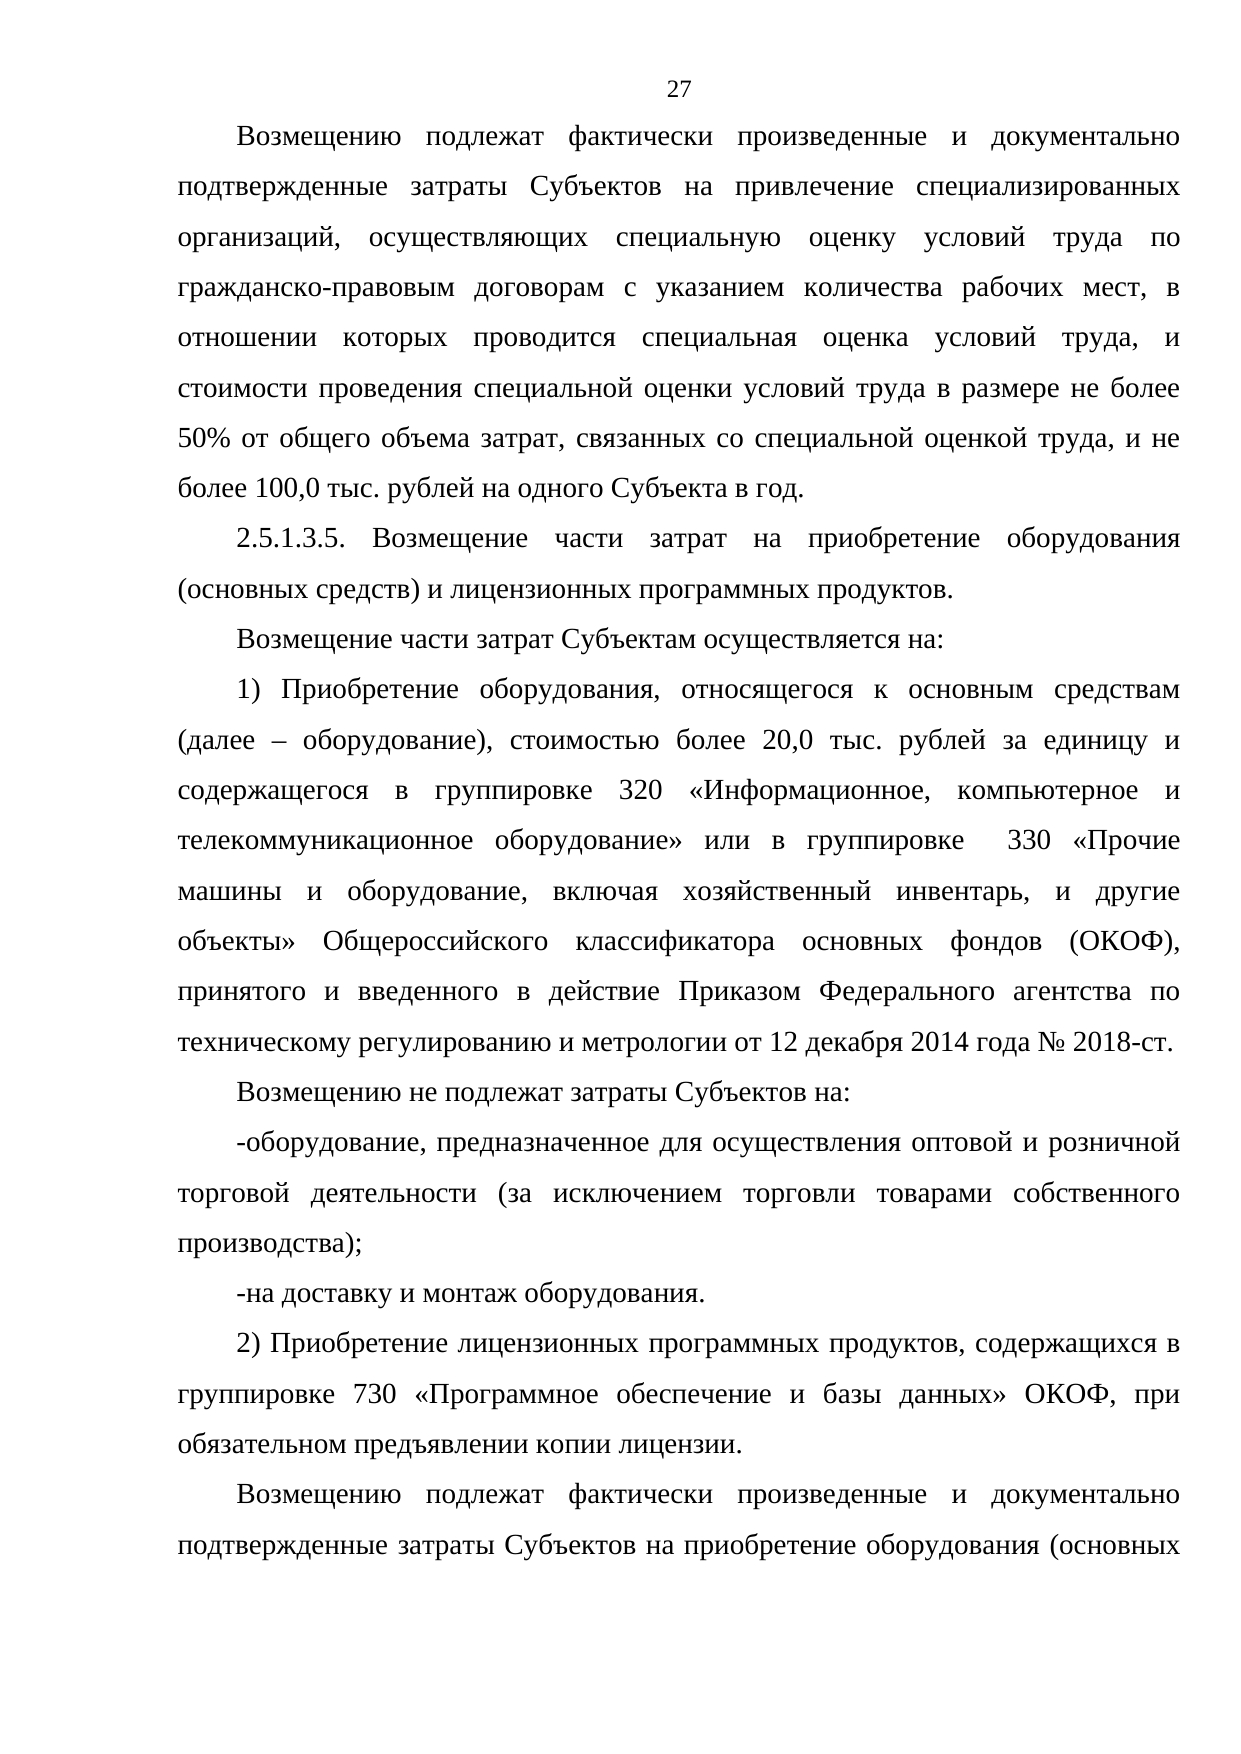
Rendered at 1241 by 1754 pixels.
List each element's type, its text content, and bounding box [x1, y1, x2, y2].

text Возмещение части затрат Субъектам осуществляется на: [177, 621, 1181, 655]
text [177, 1477, 1181, 1560]
text 1) Приобретение оборудования, относящегося к основным средствам (далее – оборудование), стоимостью более 20,0 тыс. рублей за единицу и содержащегося в группировке 320 «Информационное, компьютерное и телекоммуникационное оборудование» или в группировке 330 «Прочие машины и оборудование, включая хозяйственный инвентарь, и другие объекты» Общероссийского классификатора основных фондов (ОКОФ), принятого и введенного в действие Приказом Федерального агентства по техническому регулированию и метрологии от 12 декабря 2014 года № 2018-ст. [177, 672, 1181, 1057]
text 2.5.1.3.5. Возмещение части затрат на приобретение оборудования (основных средств) и лицензионных программных продуктов. [177, 521, 1181, 604]
text Возмещению не подлежат затраты Субъектов на: [215, 1074, 1181, 1108]
text -на доставку и монтаж оборудования. [177, 1275, 1181, 1309]
text 2) Приобретение лицензионных программных продуктов, содержащихся в группировке 730 «Программное обеспечение и базы данных» ОКОФ, при обязательном предъявлении копии лицензии. [177, 1326, 1181, 1460]
text Возмещению подлежат фактически произведенные и документально подтвержденные затраты Субъектов на привлечение специализированных организаций, осуществляющих специальную оценку условий труда по гражданско-правовым договорам с указанием количества рабочих мест, в отношении которых проводится специальная оценка условий труда, и стоимости проведения специальной оценки условий труда в размере не более 50% от общего объема затрат, связанных со специальной оценкой труда, и не более 100,0 тыс. рублей на одного Субъекта в год. [177, 118, 1181, 504]
text -оборудование, предназначенное для осуществления оптовой и розничной торговой деятельности (за исключением торговли товарами собственного производства); [177, 1124, 1181, 1258]
